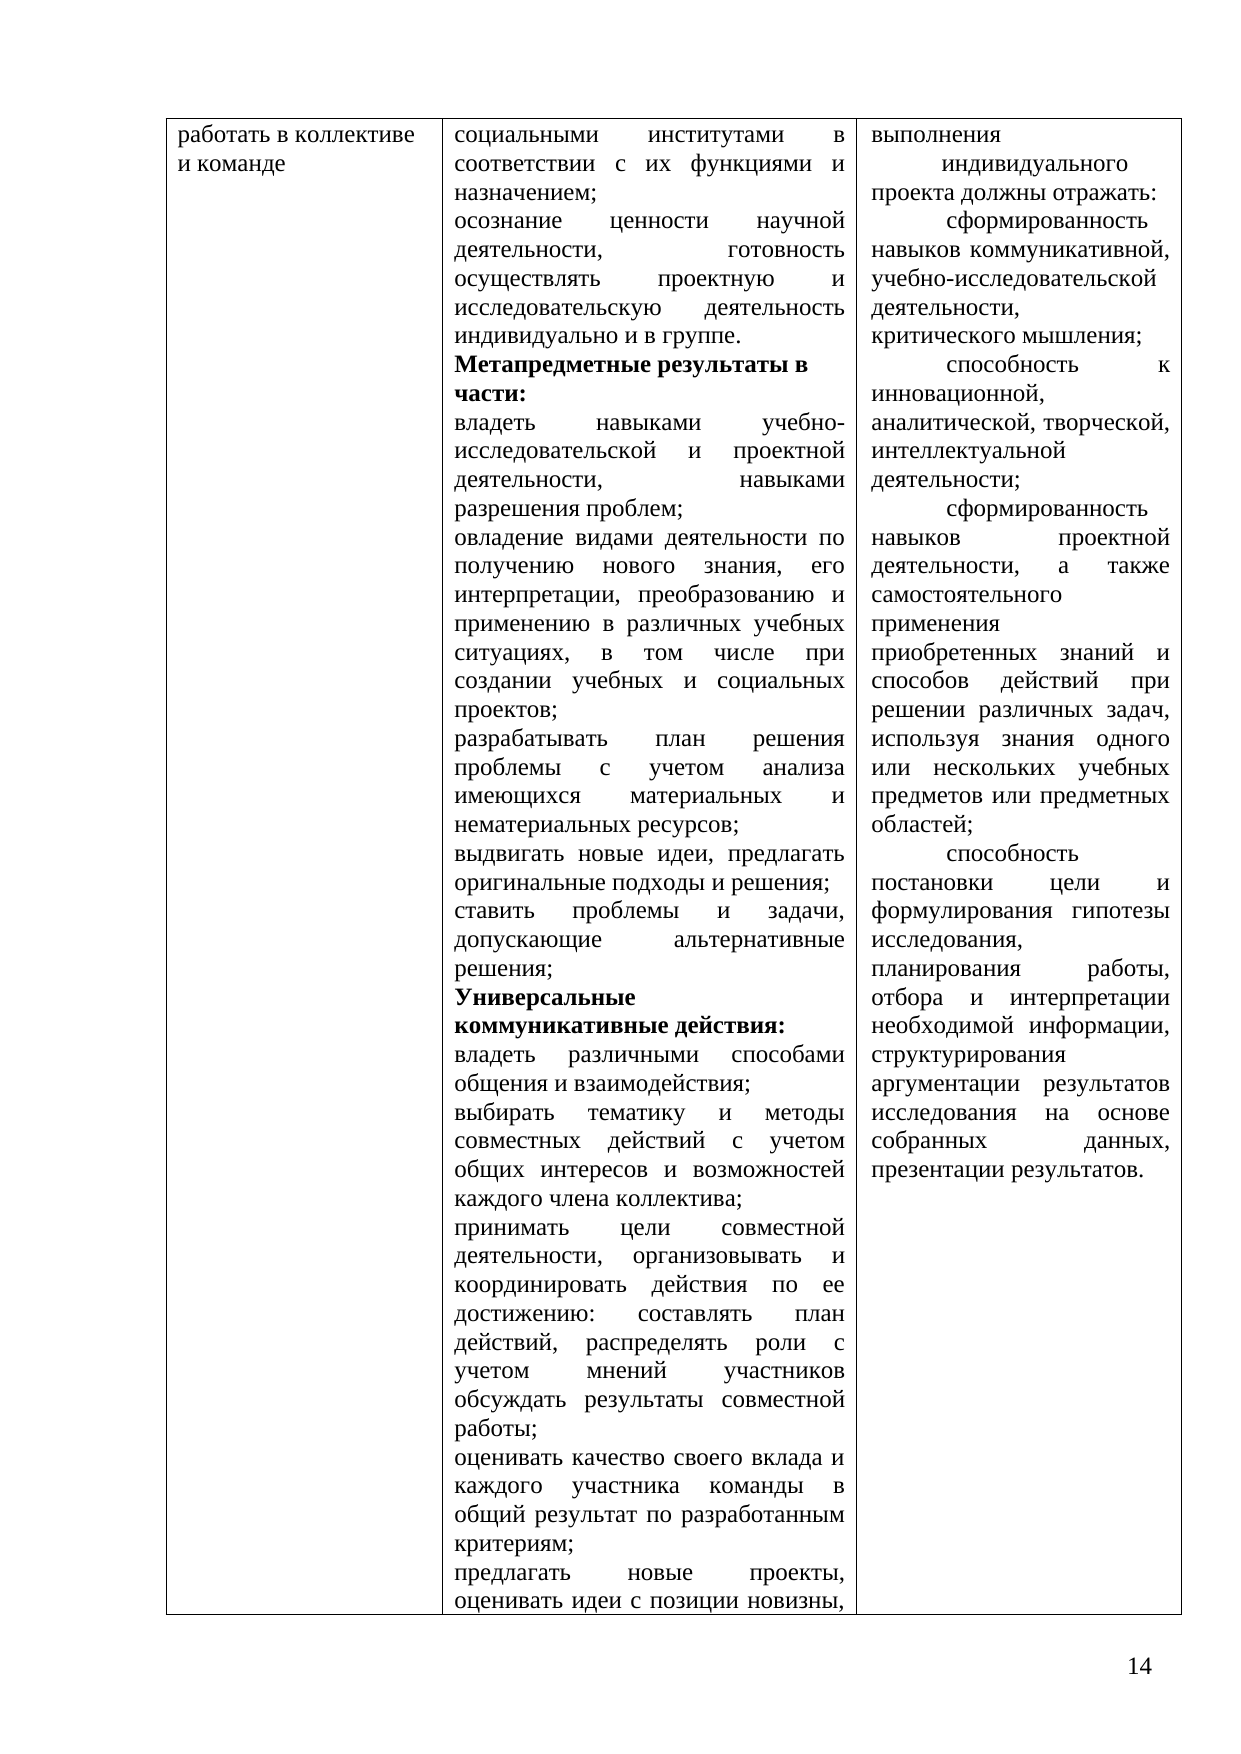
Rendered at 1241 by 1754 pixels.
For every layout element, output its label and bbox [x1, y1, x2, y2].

table_cell [857, 119, 1181, 1614]
table_cell [167, 119, 442, 1614]
table_cell [443, 119, 856, 1614]
